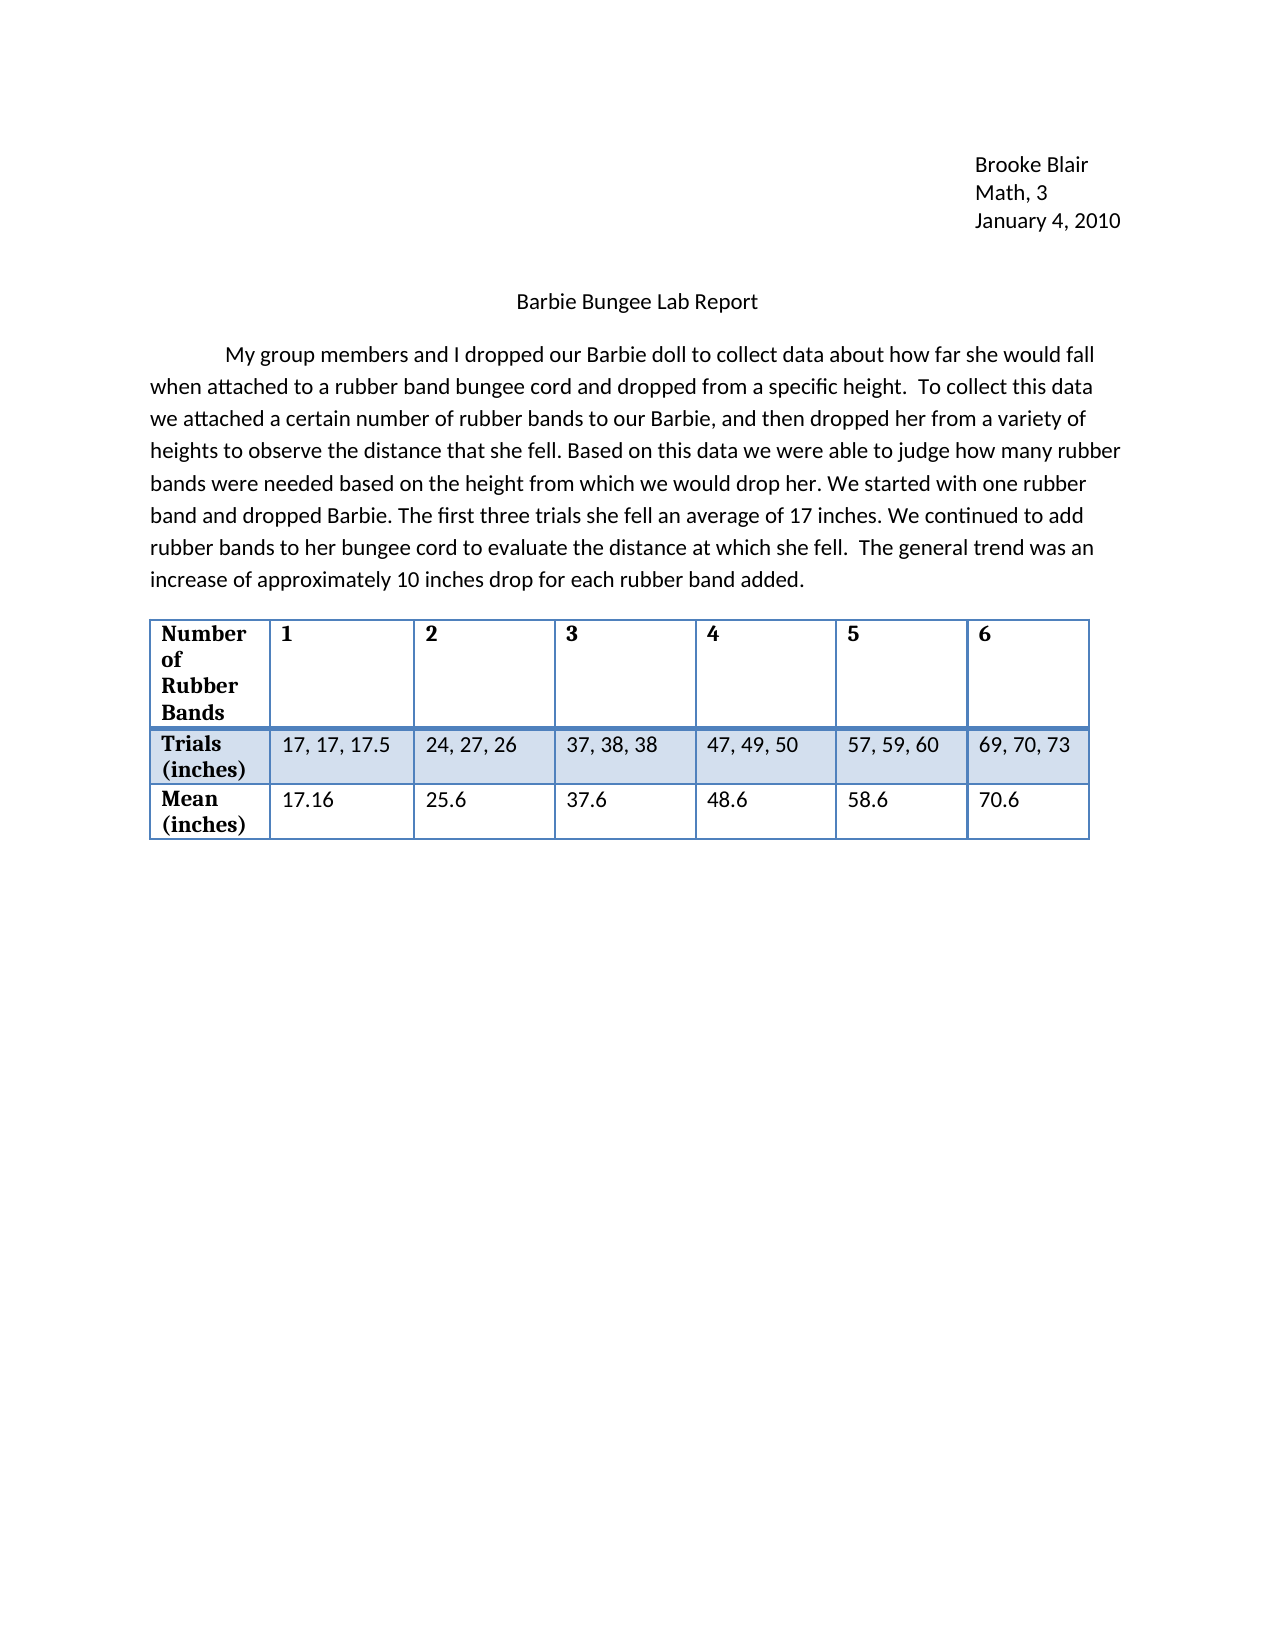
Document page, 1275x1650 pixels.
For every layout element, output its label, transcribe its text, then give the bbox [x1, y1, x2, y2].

table_header 1 [271, 621, 413, 726]
table_header 2 [415, 621, 554, 726]
table_cell 17, 17, 17.5 [271, 731, 413, 783]
table_cell 24, 27, 26 [415, 731, 554, 783]
table_cell 48.6 [697, 785, 835, 838]
table_cell 69, 70, 73 [969, 731, 1088, 783]
table_cell 57, 59, 60 [837, 731, 966, 783]
text Brooke Blair [150, 150, 1125, 178]
table_cell 17.16 [271, 785, 413, 838]
table_cell Mean (inches) [151, 785, 269, 838]
table_cell Trials (inches) [151, 731, 269, 783]
text My group members and I dropped our Barbie doll to collect data about how far she would fall when attached to a rubber band bungee cord and dropped from a specific height. To collect this data we attached a certain number of rubber bands to our Barbie, and then dropped her from a variety of heights to observe the distance that she fell. Based on this data we were able to judge how many rubber bands were needed based on the height from which we would drop her. We started with one rubber band and dropped Barbie. The first three trials she fell an average of 17 inches. We continued to add rubber bands to her bungee cord to evaluate the distance at which she fell. The general trend was an increase of approximately 10 inches drop for each rubber band added. [150, 340, 1125, 593]
text Barbie Bungee Lab Report [150, 287, 1125, 315]
text January 4, 2010 [150, 206, 1125, 234]
table_cell 47, 49, 50 [697, 731, 835, 783]
text Math, 3 [150, 178, 1125, 206]
table_header 6 [969, 621, 1088, 726]
table_header Number of Rubber Bands [151, 621, 269, 726]
table_cell 37.6 [556, 785, 695, 838]
table_cell 25.6 [415, 785, 554, 838]
table_cell 70.6 [969, 785, 1088, 838]
table_cell 37, 38, 38 [556, 731, 695, 783]
table_cell 58.6 [837, 785, 966, 838]
table_header 5 [837, 621, 966, 726]
table_header 4 [697, 621, 835, 726]
table_header 3 [556, 621, 695, 726]
